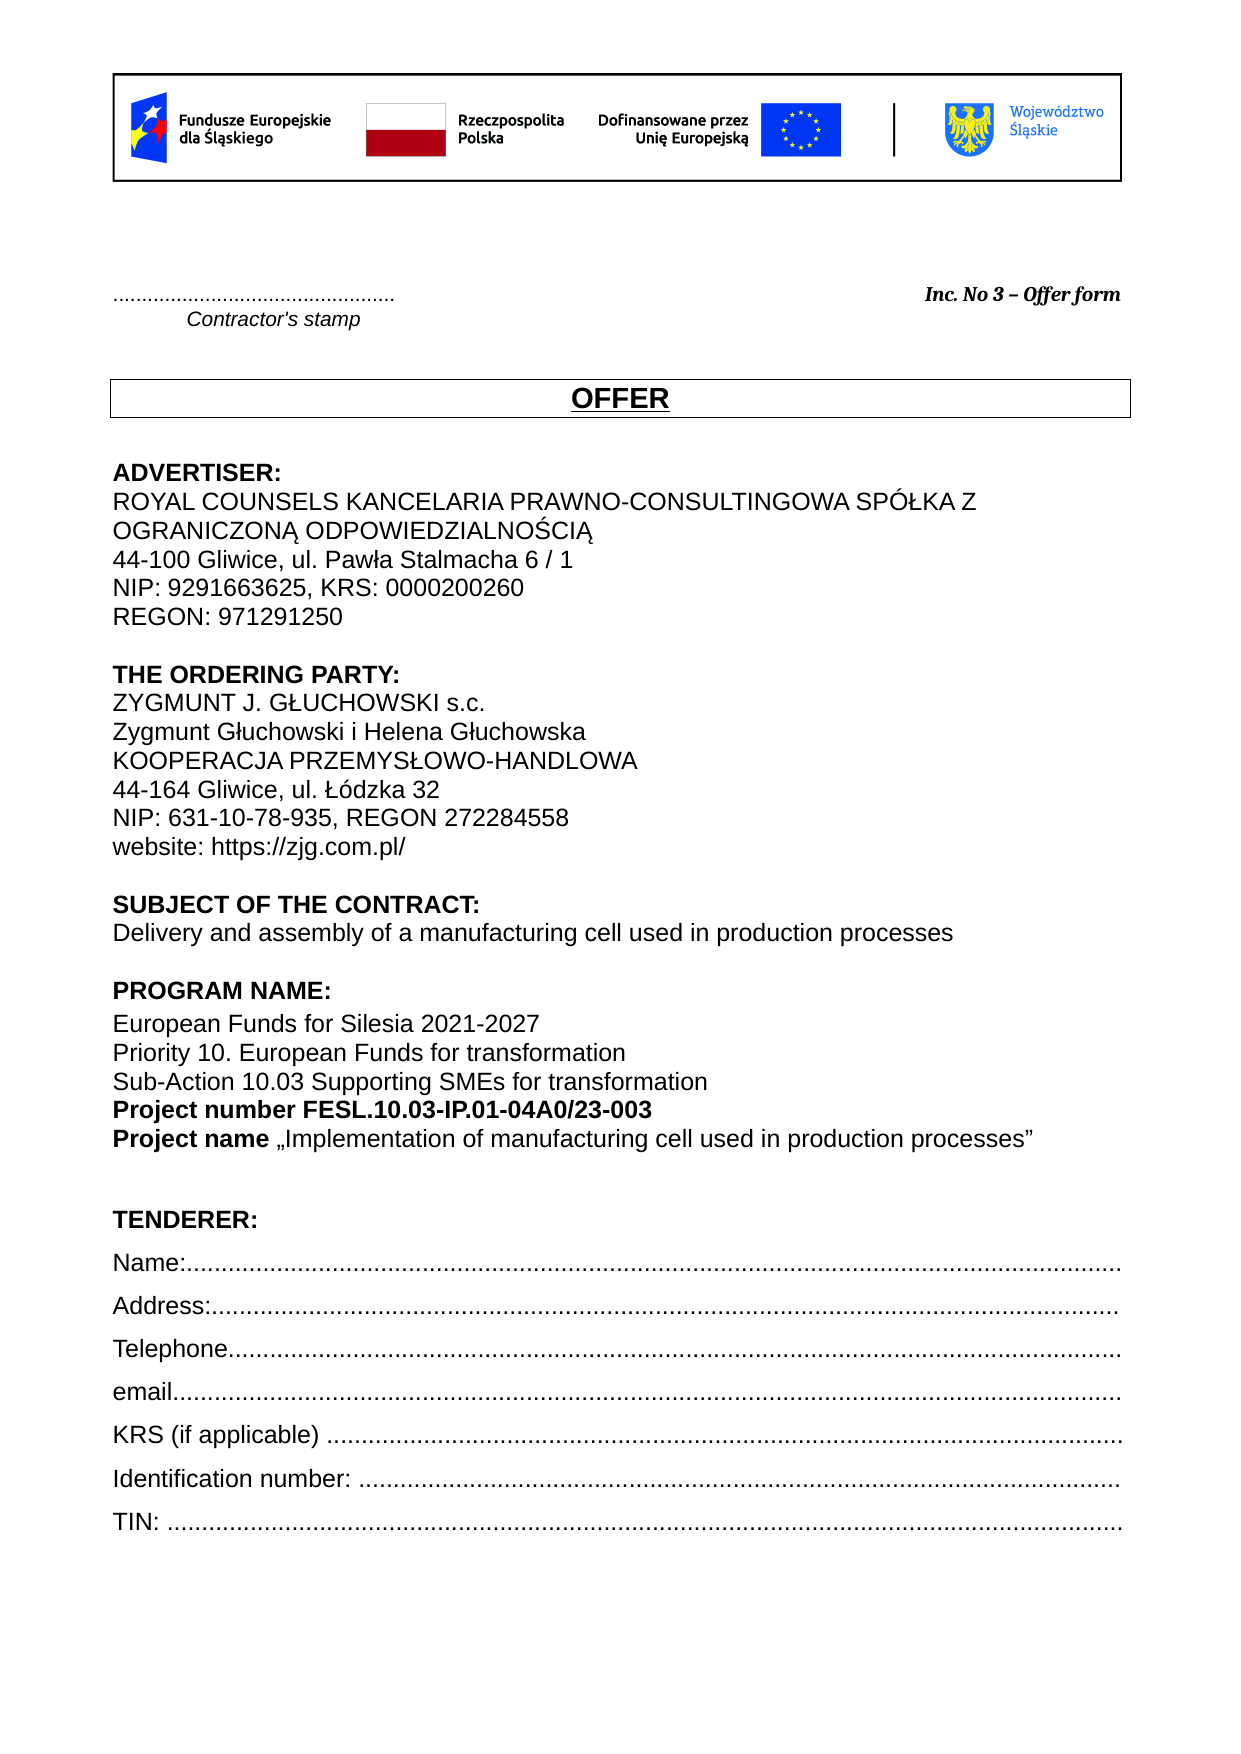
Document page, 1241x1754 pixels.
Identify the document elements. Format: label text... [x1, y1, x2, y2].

text email......................................................................................................................................... [112, 1377, 1128, 1406]
text TENDERER: [112, 1205, 1128, 1234]
text Contractor's stamp [112, 307, 1128, 331]
text Telephone................................................................................................................................. [112, 1334, 1128, 1363]
text ADVERTISER: [112, 458, 1128, 487]
text KRS (if applicable) ................................................................................................................... [112, 1421, 1128, 1449]
text THE ORDERING PARTY: [112, 660, 1128, 688]
text KOOPERACJA PRZEMYSŁOWO-HANDLOWA [112, 746, 1128, 775]
text Project name „Implementation of manufacturing cell used in production processes” [112, 1124, 1128, 1153]
text ................................................. Inc. No 3 – Offer form [112, 282, 1128, 307]
text ZYGMUNT J. GŁUCHOWSKI s.c. [112, 688, 1128, 717]
text European Funds for Silesia 2021-2027 [112, 1009, 1128, 1038]
text Priority 10. European Funds for transformation [112, 1038, 1128, 1066]
text 44-164 Gliwice, ul. Łódzka 32 [112, 775, 1128, 803]
picture [112, 73, 1122, 182]
text Address:................................................................................................................................... [112, 1291, 1128, 1320]
text TIN: .......................................................................................................................................... [112, 1507, 1128, 1536]
text SUBJECT OF THE CONTRACT: [112, 890, 1128, 918]
text website: https://zjg.com.pl/ [112, 832, 1128, 861]
text NIP: 631-10-78-935, REGON 272284558 [112, 803, 1128, 832]
text Identification number: .............................................................................................................. [112, 1464, 1128, 1492]
text Delivery and assembly of a manufacturing cell used in production processes [112, 918, 1128, 947]
text Sub-Action 10.03 Supporting SMEs for transformation [112, 1066, 1128, 1095]
text ROYAL COUNSELS KANCELARIA PRAWNO-CONSULTINGOWA SPÓŁKA Z OGRANICZONĄ ODPOWIEDZIALNOŚCIĄ 44-100 Gliwice, ul. Pawła Stalmacha 6 / 1 NIP: 9291663625, KRS: 0000200260 REGON: 971291250 [112, 487, 1128, 631]
text OFFER [111, 380, 1130, 417]
text Project number FESL.10.03-IP.01-04A0/23-003 [112, 1095, 1128, 1124]
text Zygmunt Głuchowski i Helena Głuchowska [112, 717, 1128, 746]
text PROGRAM NAME: [112, 976, 1128, 1005]
text Name:....................................................................................................................................... [112, 1248, 1128, 1277]
